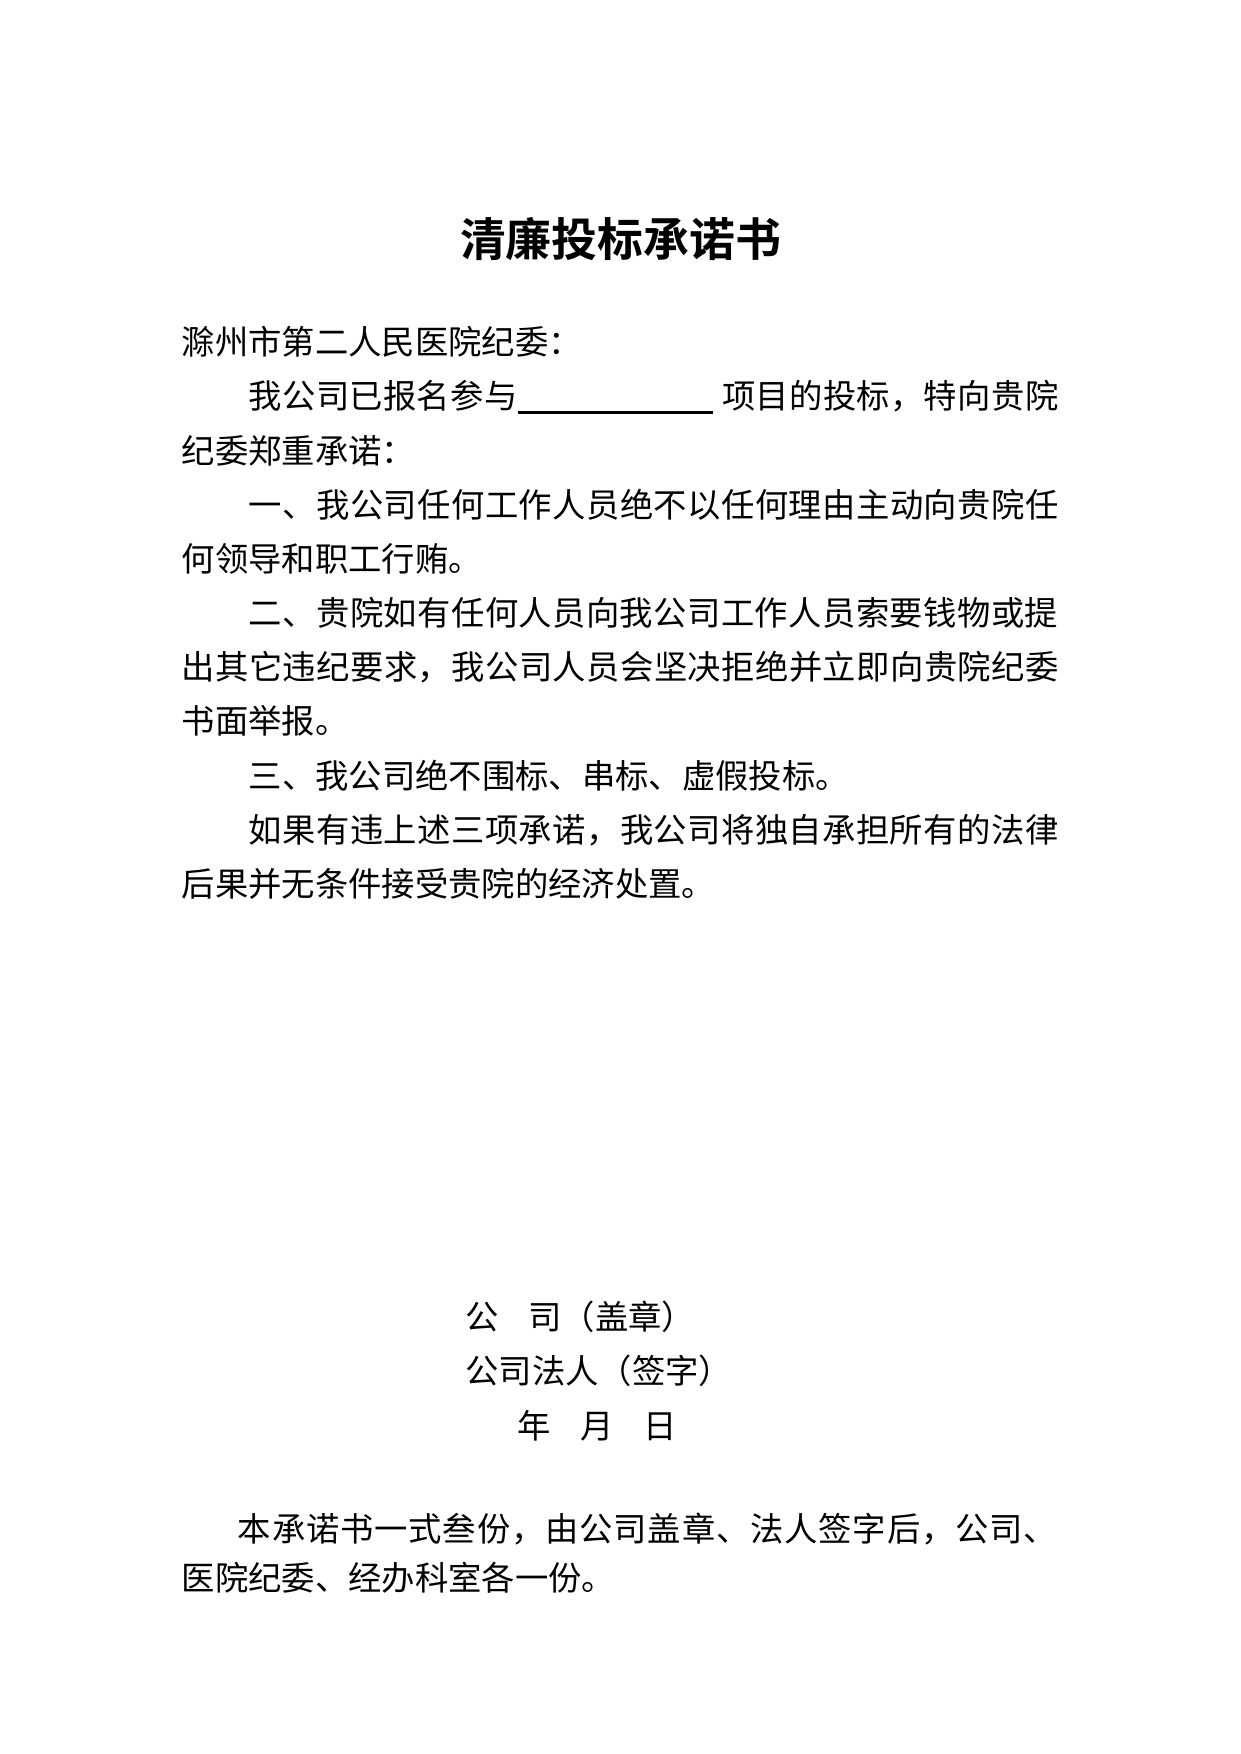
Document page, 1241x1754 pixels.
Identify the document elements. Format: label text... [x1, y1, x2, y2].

text 公司法人（签字） [181, 1341, 1059, 1395]
text 本承诺书一式叁份，由公司盖章、法人签字后，公司、医院纪委、经办科室各一份。 [181, 1503, 1059, 1599]
text 我公司已报名参与 项目的投标，特向贵院纪委郑重承诺： [181, 366, 1059, 474]
text 一、我公司任何工作人员绝不以任何理由主动向贵院任何领导和职工行贿。 [181, 474, 1059, 582]
text 清廉投标承诺书 [181, 203, 1059, 270]
text 三、我公司绝不围标、串标、虚假投标。 [181, 745, 1059, 799]
text 滁州市第二人民医院纪委： [181, 311, 1059, 366]
text 二、贵院如有任何人员向我公司工作人员索要钱物或提出其它违纪要求，我公司人员会坚决拒绝并立即向贵院纪委书面举报。 [181, 582, 1059, 745]
text 公 司（盖章） [181, 1286, 1059, 1341]
text 年 月 日 [181, 1395, 1059, 1449]
text 如果有违上述三项承诺，我公司将独自承担所有的法律后果并无条件接受贵院的经济处置。 [181, 799, 1059, 907]
